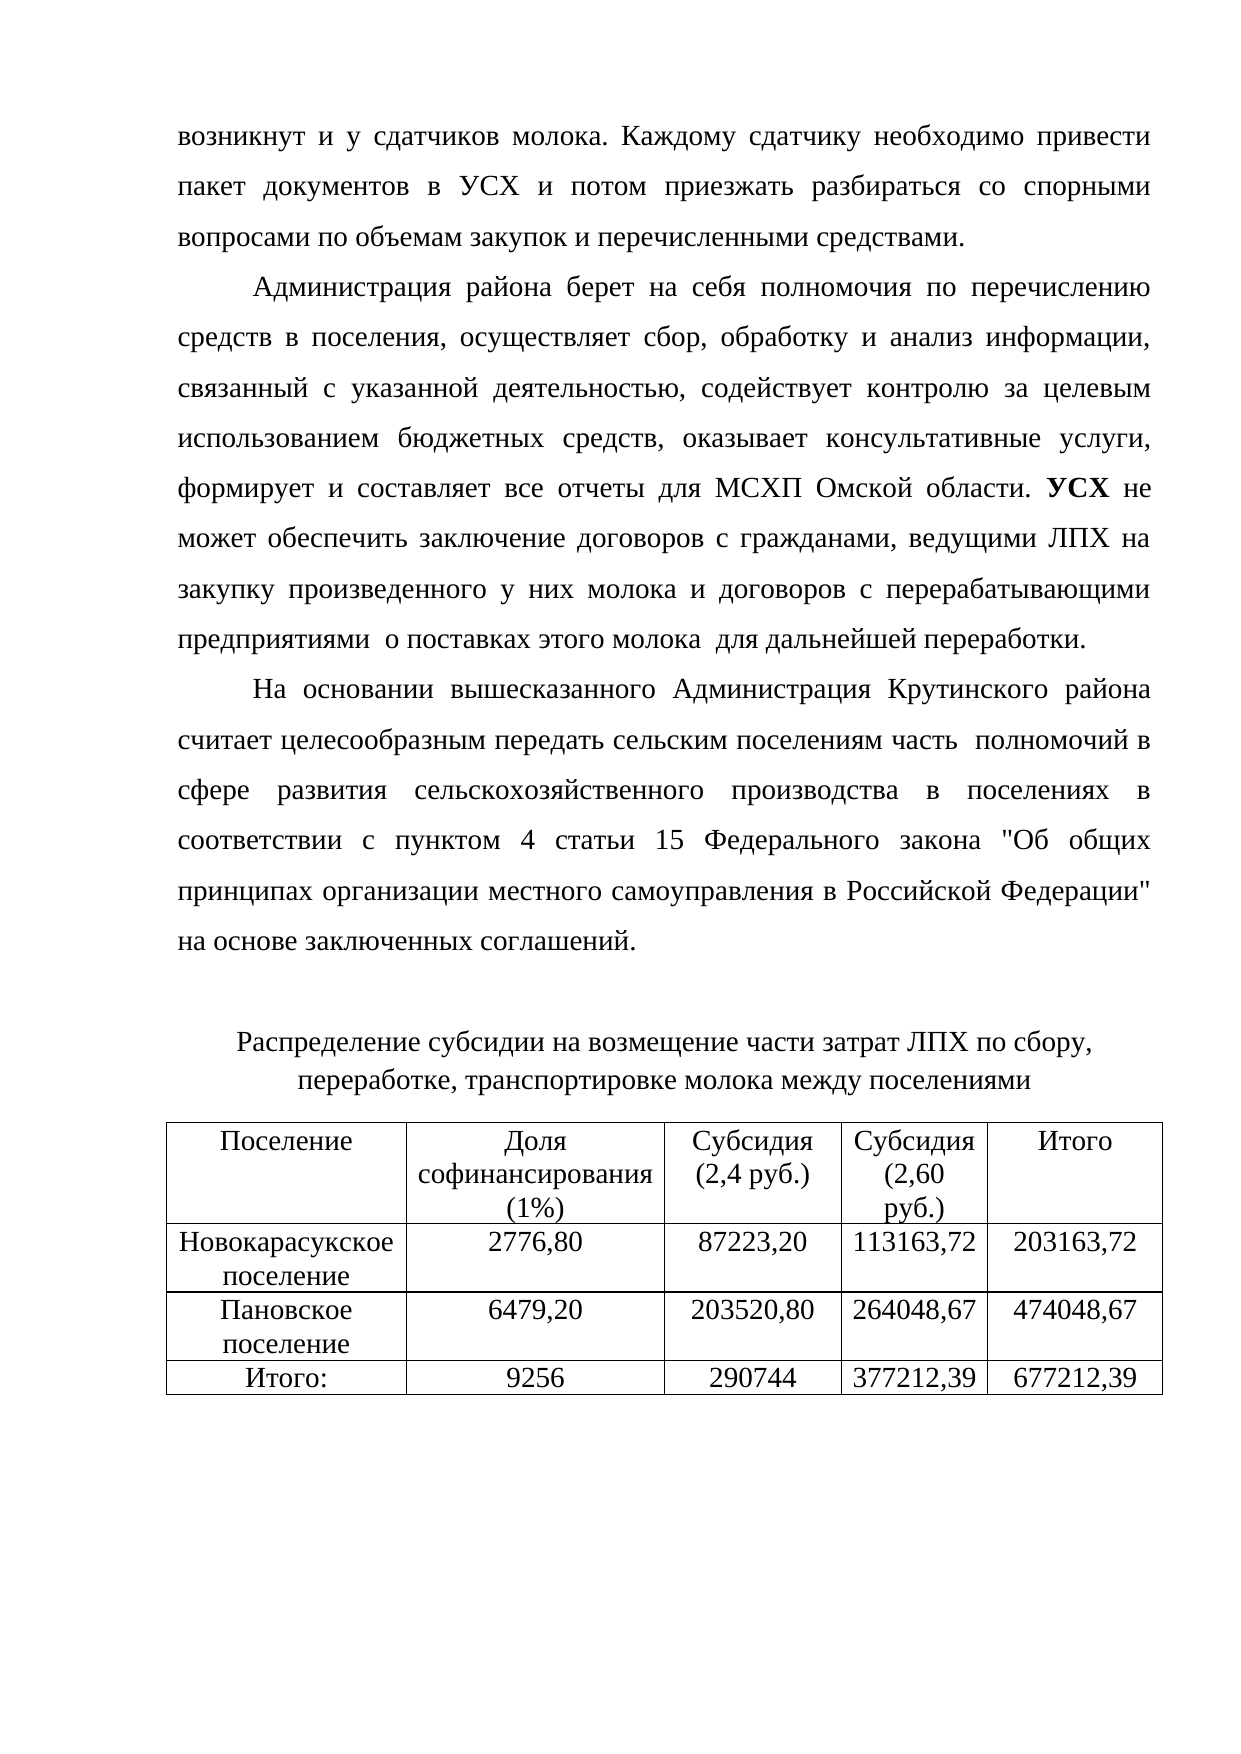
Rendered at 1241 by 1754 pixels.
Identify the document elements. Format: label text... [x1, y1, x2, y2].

table_header Поселение [167, 1123, 406, 1223]
text Администрация района берет на себя полномочия по перечислению средств в поселения, осуществляет сбор, обработку и анализ информации, связанный с указанной деятельностью, содействует контролю за целевым использованием бюджетных средств, оказывает консультативные услуги, формирует и составляет все отчеты для МСХП Омской области. УСХ не может обеспечить заключение договоров с гражданами, ведущими ЛПХ на закупку произведенного у них молока и договоров с перерабатывающими предприятиями о поставках этого молока для дальнейшей переработки. [177, 269, 1152, 655]
text Распределение субсидии на возмещение части затрат ЛПХ по сбору, переработке, транспортировке молока между поселениями [177, 1024, 1152, 1096]
table_header Доля софинансирования (1%) [407, 1123, 664, 1223]
table_cell 203520,80 [665, 1293, 841, 1359]
table_cell 290744 [665, 1361, 841, 1394]
table_cell 2776,80 [407, 1224, 664, 1291]
table_cell 264048,67 [842, 1293, 987, 1359]
table_header Субсидия (2,60 руб.) [842, 1123, 987, 1223]
table_cell 87223,20 [665, 1224, 841, 1291]
table_cell 6479,20 [407, 1293, 664, 1359]
table_cell 474048,67 [988, 1293, 1162, 1359]
table_cell 677212,39 [988, 1361, 1162, 1394]
table_cell 9256 [407, 1361, 664, 1394]
text На основании вышесказанного Администрация Крутинского района считает целесообразным передать сельским поселениям часть полномочий в сфере развития сельскохозяйственного производства в поселениях в соответствии с пунктом 4 статьи 15 Федерального закона "Об общих принципах организации местного самоуправления в Российской Федерации" на основе заключенных соглашений. [177, 672, 1152, 957]
table_cell Пановское поселение [167, 1293, 406, 1359]
table_header Субсидия (2,4 руб.) [665, 1123, 841, 1223]
table_cell 377212,39 [842, 1361, 987, 1394]
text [177, 118, 1152, 252]
table_cell Итого: [167, 1361, 406, 1394]
table_cell 113163,72 [842, 1224, 987, 1291]
table_header Итого [988, 1123, 1162, 1223]
table_cell Новокарасукское поселение [167, 1224, 406, 1291]
table_cell 203163,72 [988, 1224, 1162, 1291]
